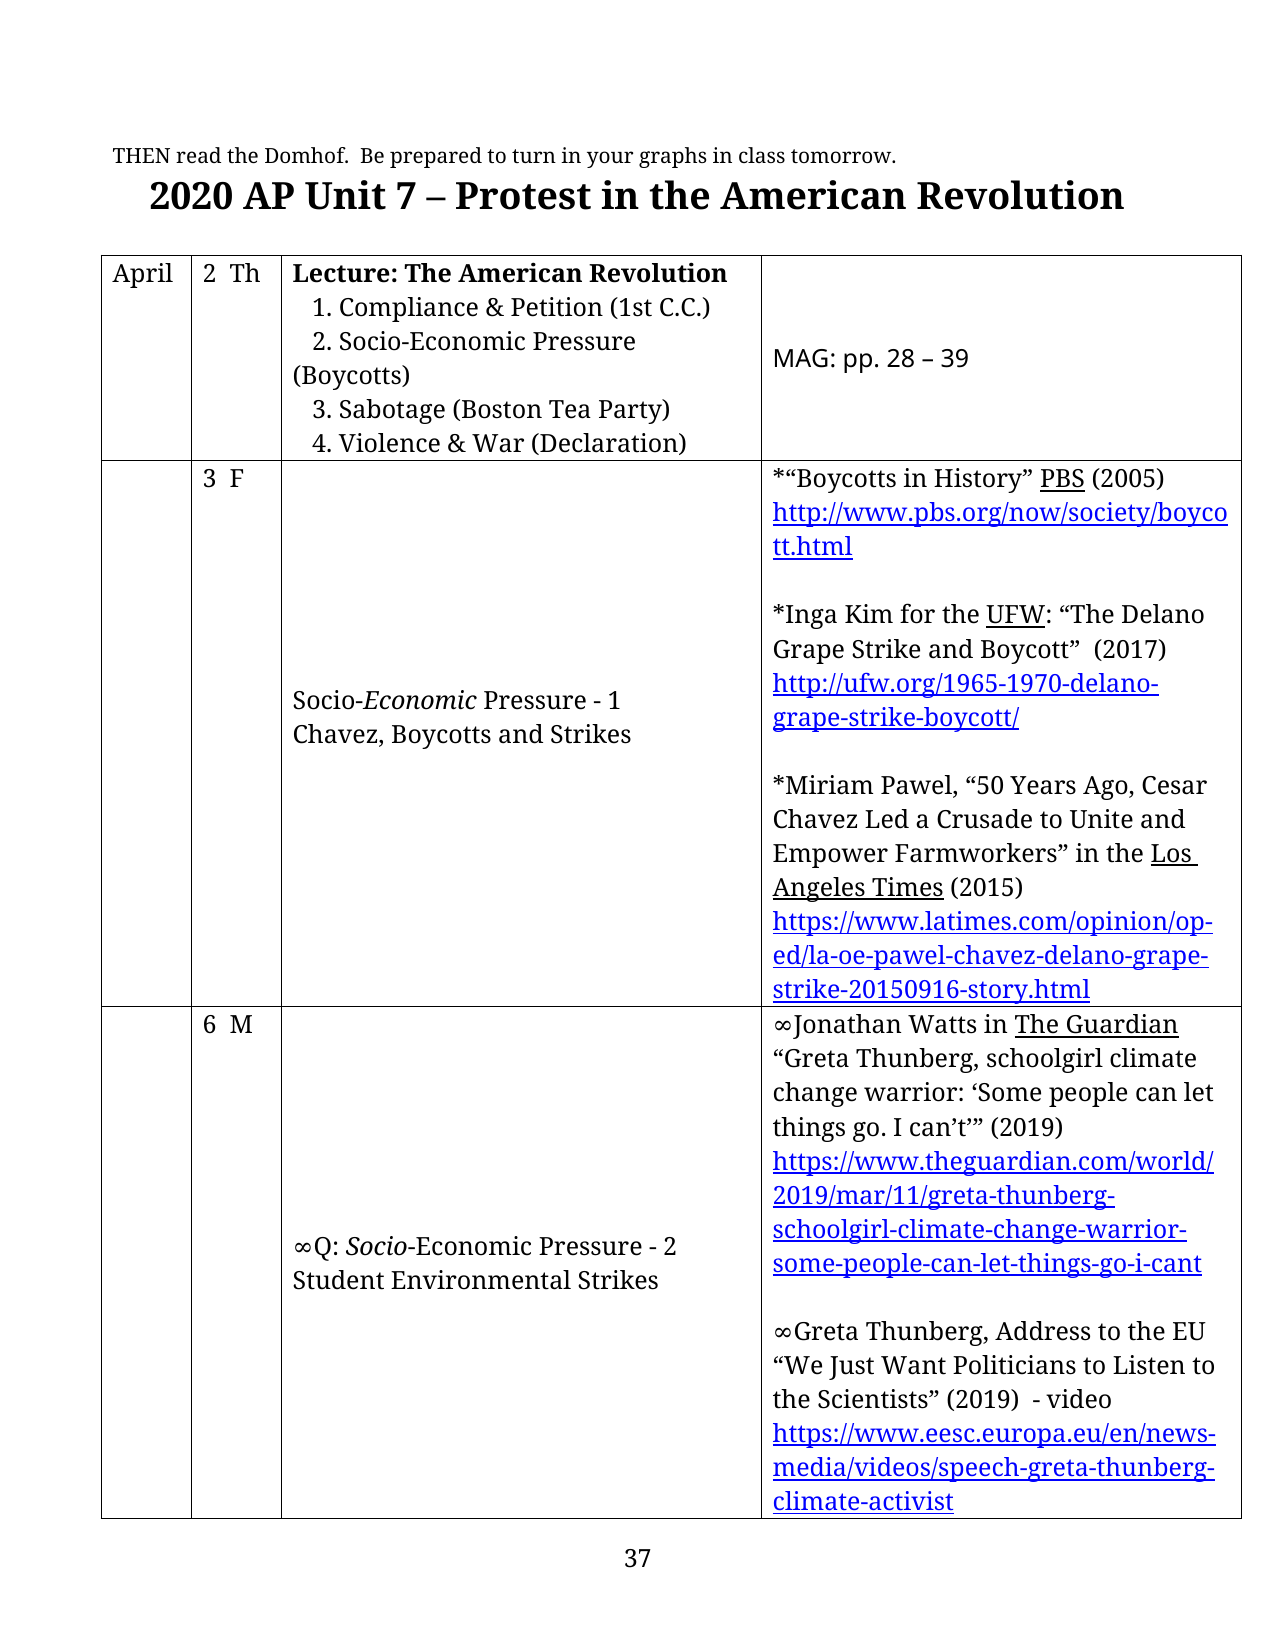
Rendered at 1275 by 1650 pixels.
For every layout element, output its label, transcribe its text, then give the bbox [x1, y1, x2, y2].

table_cell ∞Jonathan Watts in The Guardian “Greta Thunberg, schoolgirl climate change warrior: ‘Some people can let things go. I can’t’” (2019) https://www.theguardian.com/world/2019/mar/11/greta-thunberg-schoolgirl-climate-change-warrior-some-people-can-let-things-go-i-cant ∞Greta Thunberg, Address to the EU “We Just Want Politicians to Listen to the Scientists” (2019) - video https://www.eesc.europa.eu/en/news-media/videos/speech-greta-thunberg-climate-activist [762, 1007, 1241, 1518]
table_header 2 Th [192, 256, 281, 460]
table_header Lecture: The American Revolution 1. Compliance & Petition (1st C.C.) 2. Socio-Economic Pressure (Boycotts) 3. Sabotage (Boston Tea Party) 4. Violence & War (Declaration) [282, 256, 761, 460]
table_header April [102, 256, 191, 460]
table_cell ∞Q: Socio-Economic Pressure - 2 Student Environmental Strikes [282, 1007, 761, 1518]
table_cell 3 F [192, 461, 281, 1006]
table_cell *“Boycotts in History” PBS (2005) http://www.pbs.org/now/society/boycott.html *Inga Kim for the UFW: “The Delano Grape Strike and Boycott” (2017) http://ufw.org/1965-1970-delano-grape-strike-boycott/ *Miriam Pawel, “50 Years Ago, Cesar Chavez Led a Crusade to Unite and Empower Farmworkers” in the Los Angeles Times (2015) https://www.latimes.com/opinion/op-ed/la-oe-pawel-chavez-delano-grape-strike-20150916-story.html [762, 461, 1241, 1006]
table_cell 6 M [192, 1007, 281, 1518]
text THEN read the Domhof. Be prepared to turn in your graphs in class tomorrow. [112, 141, 1162, 169]
text 2020 AP Unit 7 – Protest in the American Revolution [112, 169, 1162, 220]
table_cell Socio-Economic Pressure - 1 Chavez, Boycotts and Strikes [282, 461, 761, 1006]
table_cell [102, 461, 191, 1006]
table_cell [102, 1007, 191, 1518]
table_header MAG: pp. 28 – 39 [762, 256, 1241, 460]
